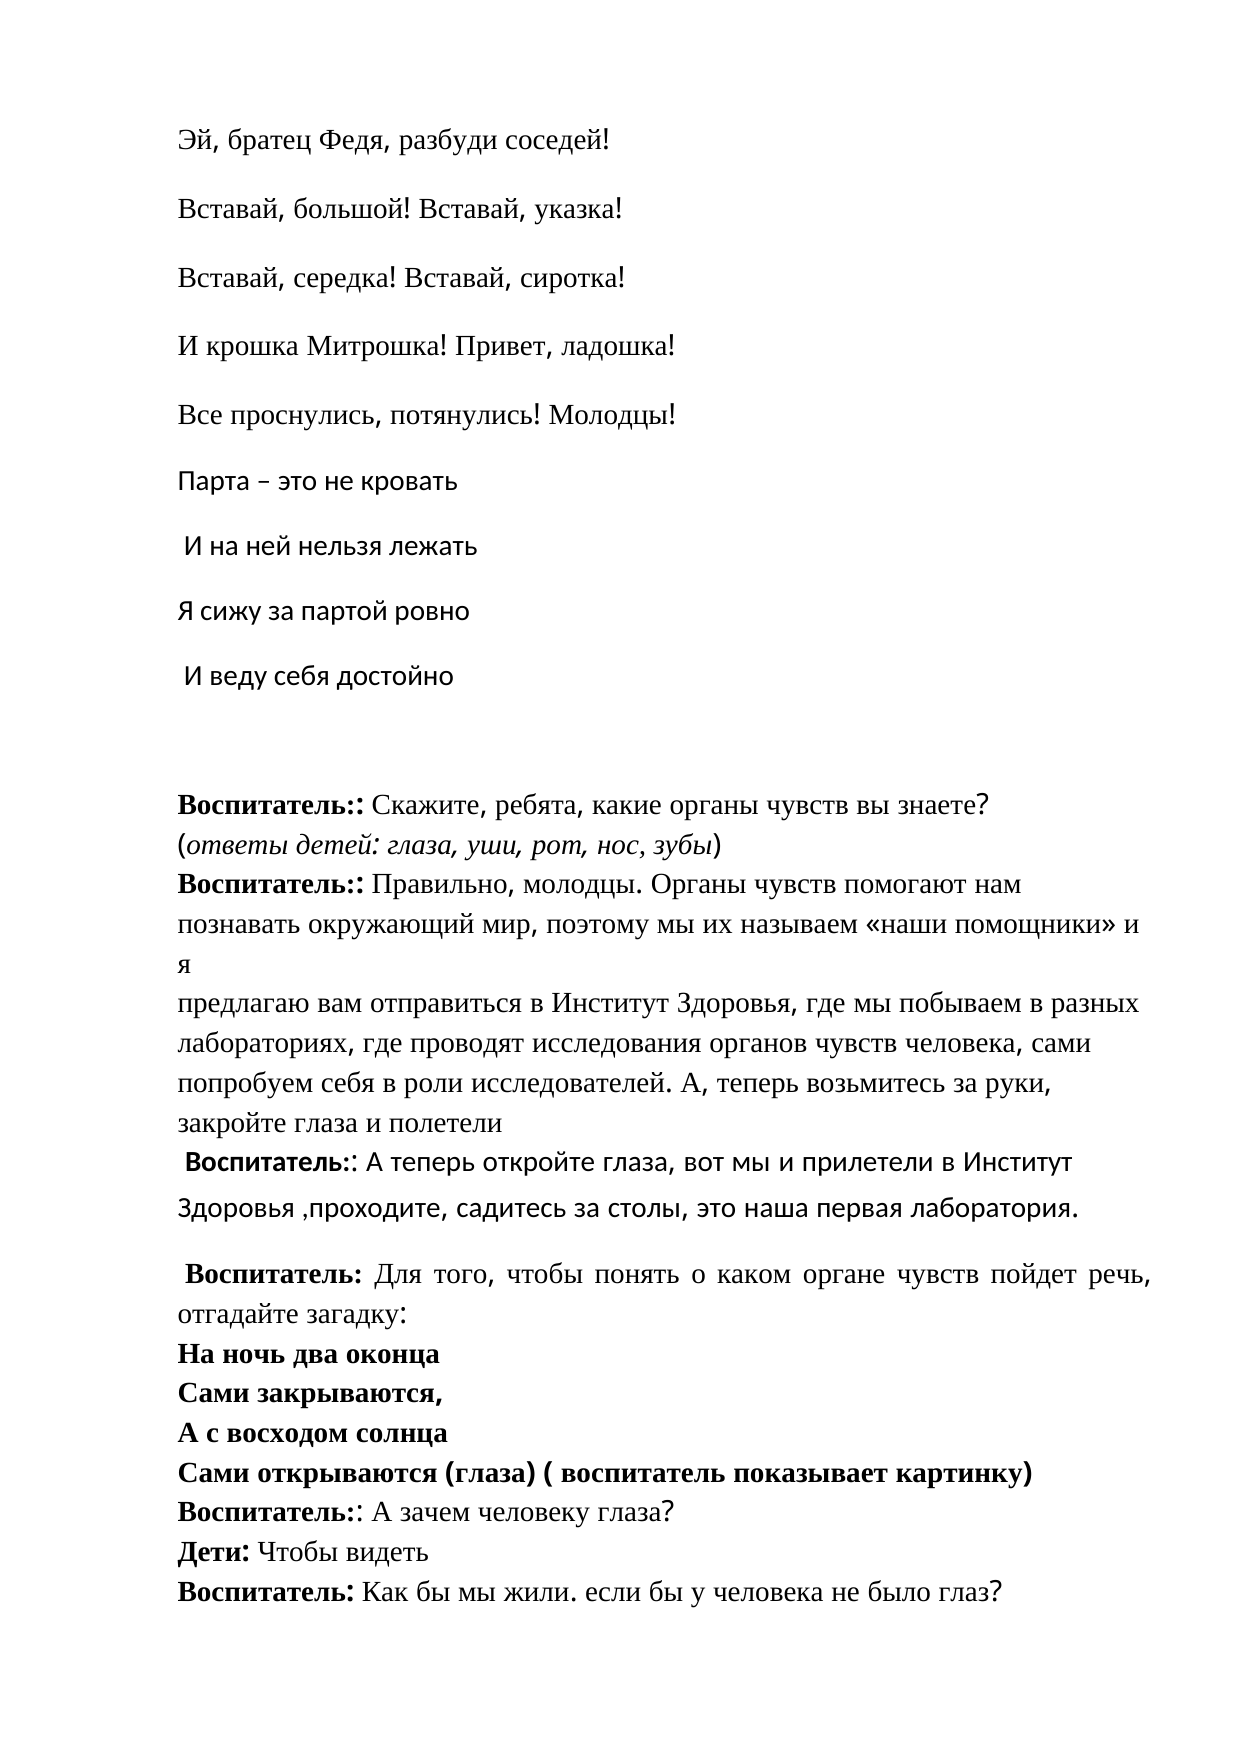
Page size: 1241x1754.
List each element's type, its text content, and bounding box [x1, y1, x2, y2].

text Воспитатель:: А зачем человеку глаза? [177, 1491, 1152, 1530]
text Все проснулись, потянулись! Молодцы! [177, 393, 1152, 433]
text предлагаю вам отправиться в Институт Здоровья, где мы побываем в разных лабораториях, где проводят исследования органов чувств человека, сами попробуем себя в роли исследователей. А, теперь возьмитесь за руки, закройте глаза и полетели [177, 982, 1152, 1141]
text Эй, братец Федя, разбуди соседей! [177, 118, 1152, 158]
text Воспитатель:: Правильно, молодцы. Органы чувств помогают нам познавать окружающий мир, поэтому мы их называем «наши помощники» и я [177, 863, 1152, 982]
text Вставай, середка! Вставай, сиротка! [177, 256, 1152, 296]
text Воспитатель:: А теперь откройте глаза, вот мы и прилетели в Институт Здоровья ,проходите, садитесь за столы, это наша первая лаборатория. [177, 1141, 1152, 1226]
text Воспитатель: Как бы мы жили. если бы у человека не было глаз? [177, 1570, 1152, 1610]
text И веду себя достойно [177, 657, 1152, 692]
text (ответы детей: глаза, уши, рот, нос, зубы) [177, 823, 1152, 863]
text Парта – это не кровать [177, 462, 1152, 498]
text На ночь два оконца Сами закрываются, А с восходом солнца Сами открываются (глаза) ( воспитатель показывает картинку) [177, 1332, 1152, 1491]
text И крошка Митрошка! Привет, ладошка! [177, 325, 1152, 364]
text Вставай, большой! Вставай, указка! [177, 187, 1152, 227]
text Я сижу за партой ровно [177, 592, 1152, 628]
text Воспитатель: Для того, чтобы понять о каком органе чувств пойдет речь, отгадайте загадку: [177, 1253, 1152, 1332]
text Дети: Чтобы видеть [177, 1530, 1152, 1570]
text И на ней нельзя лежать [177, 527, 1152, 563]
text Воспитатель:: Скажите, ребята, какие органы чувств вы знаете? [177, 783, 1152, 823]
